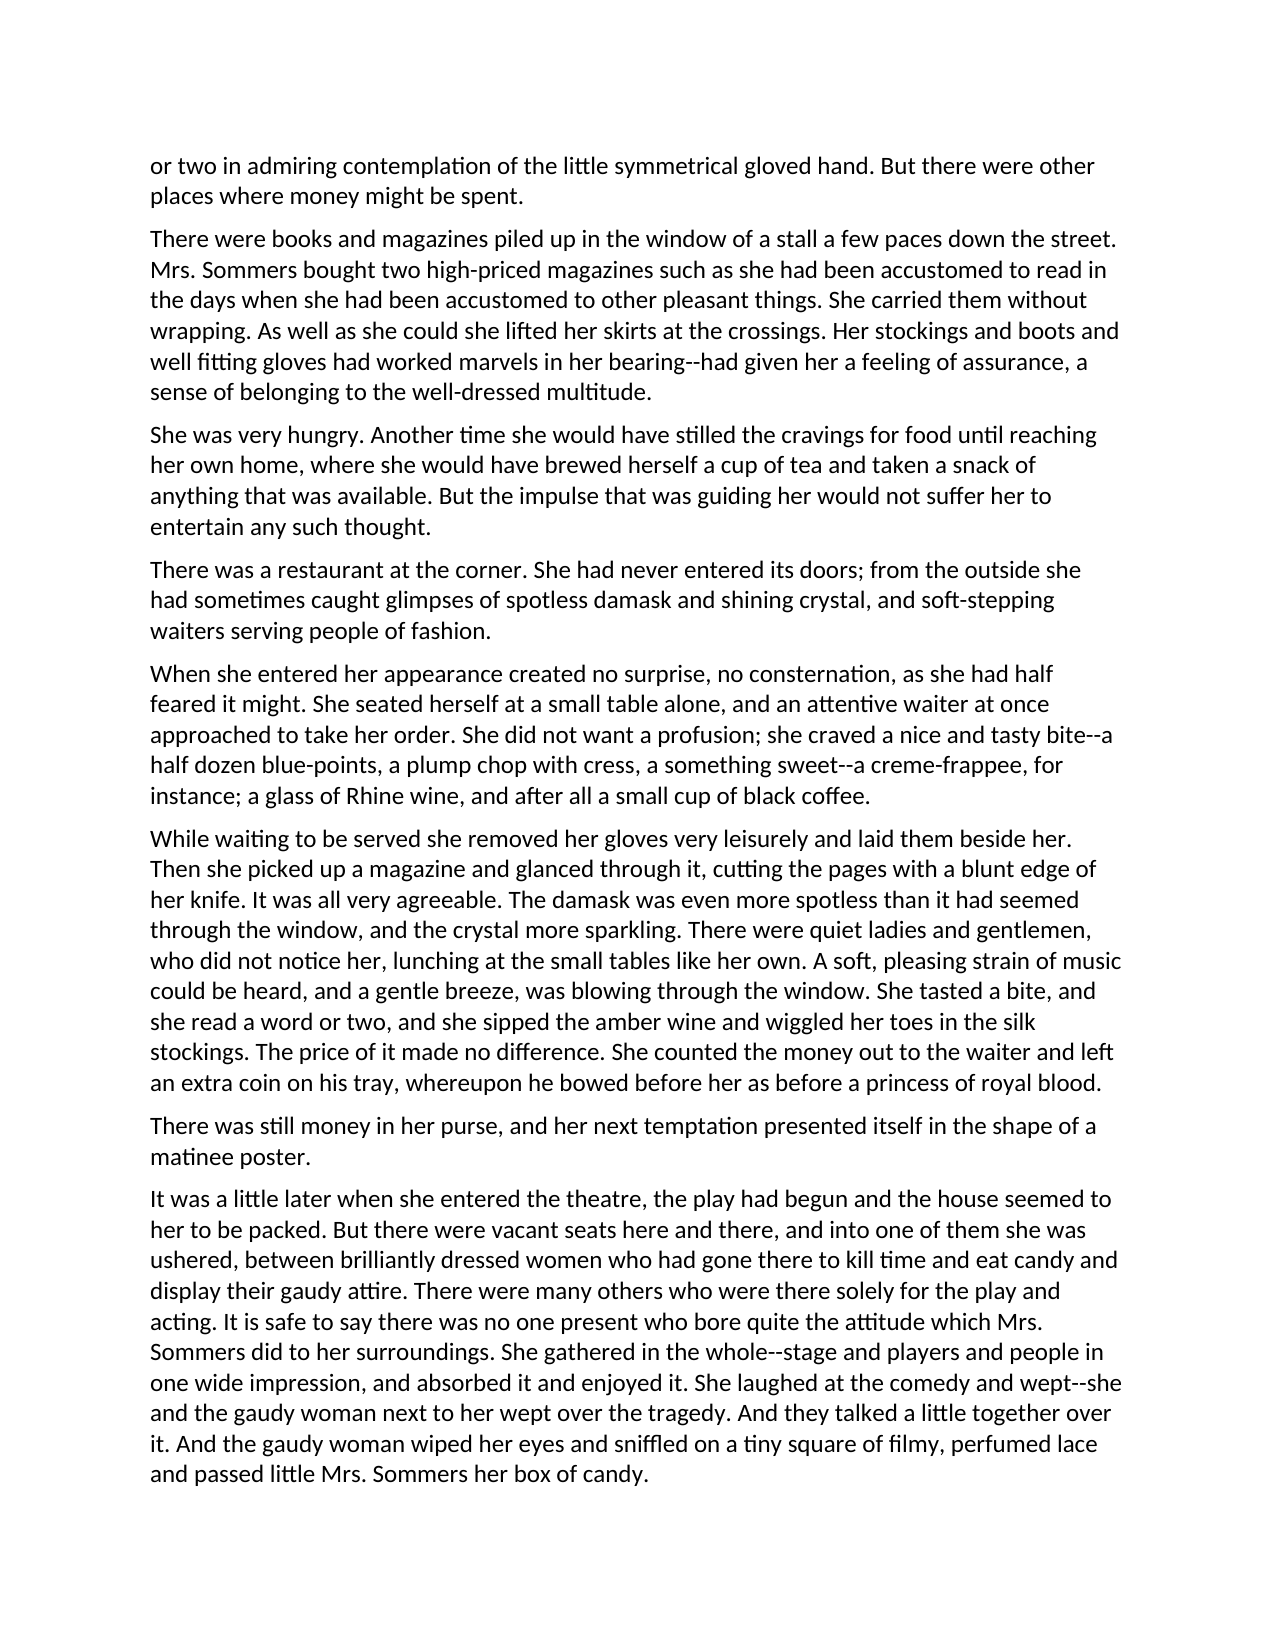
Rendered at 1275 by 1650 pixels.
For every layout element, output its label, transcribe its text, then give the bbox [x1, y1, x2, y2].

text There was still money in her purse, and her next temptation presented itself in the shape of a matinee poster. [150, 1110, 1125, 1171]
text It was a little later when she entered the theatre, the play had begun and the house seemed to her to be packed. But there were vacant seats here and there, and into one of them she was ushered, between brilliantly dressed women who had gone there to kill time and eat candy and display their gaudy attire. There were many others who were there solely for the play and acting. It is safe to say there was no one present who bore quite the attitude which Mrs. Sommers did to her surroundings. She gathered in the whole--stage and players and people in one wide impression, and absorbed it and enjoyed it. She laughed at the comedy and wept--she and the gaudy woman next to her wept over the tragedy. And they talked a little together over it. And the gaudy woman wiped her eyes and sniffled on a tiny square of filmy, perfumed lace and passed little Mrs. Sommers her box of candy. [150, 1184, 1125, 1489]
text When she entered her appearance created no surprise, no consternation, as she had half feared it might. She seated herself at a small table alone, and an attentive waiter at once approached to take her order. She did not want a profusion; she craved a nice and tasty bite--a half dozen blue-points, a plump chop with cress, a something sweet--a creme-frappee, for instance; a glass of Rhine wine, and after all a small cup of black coffee. [150, 658, 1125, 810]
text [150, 150, 1125, 211]
text While waiting to be served she removed her gloves very leisurely and laid them beside her. Then she picked up a magazine and glanced through it, cutting the pages with a blunt edge of her knife. It was all very agreeable. The damask was even more spotless than it had seemed through the window, and the crystal more sparkling. There were quiet ladies and gentlemen, who did not notice her, lunching at the small tables like her own. A soft, pleasing strain of music could be heard, and a gentle breeze, was blowing through the window. She tasted a bite, and she read a word or two, and she sipped the amber wine and wiggled her toes in the silk stockings. The price of it made no difference. She counted the money out to the waiter and left an extra coin on his tray, whereupon he bowed before her as before a princess of royal blood. [150, 823, 1125, 1098]
text There were books and magazines piled up in the window of a stall a few paces down the street. Mrs. Sommers bought two high-priced magazines such as she had been accustomed to read in the days when she had been accustomed to other pleasant things. She carried them without wrapping. As well as she could she lifted her skirts at the crossings. Her stockings and boots and well fitting gloves had worked marvels in her bearing--had given her a feeling of assurance, a sense of belonging to the well-dressed multitude. [150, 223, 1125, 407]
text She was very hungry. Another time she would have stilled the cravings for food until reaching her own home, where she would have brewed herself a cup of tea and taken a snack of anything that was available. But the impulse that was guiding her would not suffer her to entertain any such thought. [150, 419, 1125, 541]
text There was a restaurant at the corner. She had never entered its doors; from the outside she had sometimes caught glimpses of spotless damask and shining crystal, and soft-stepping waiters serving people of fashion. [150, 554, 1125, 645]
